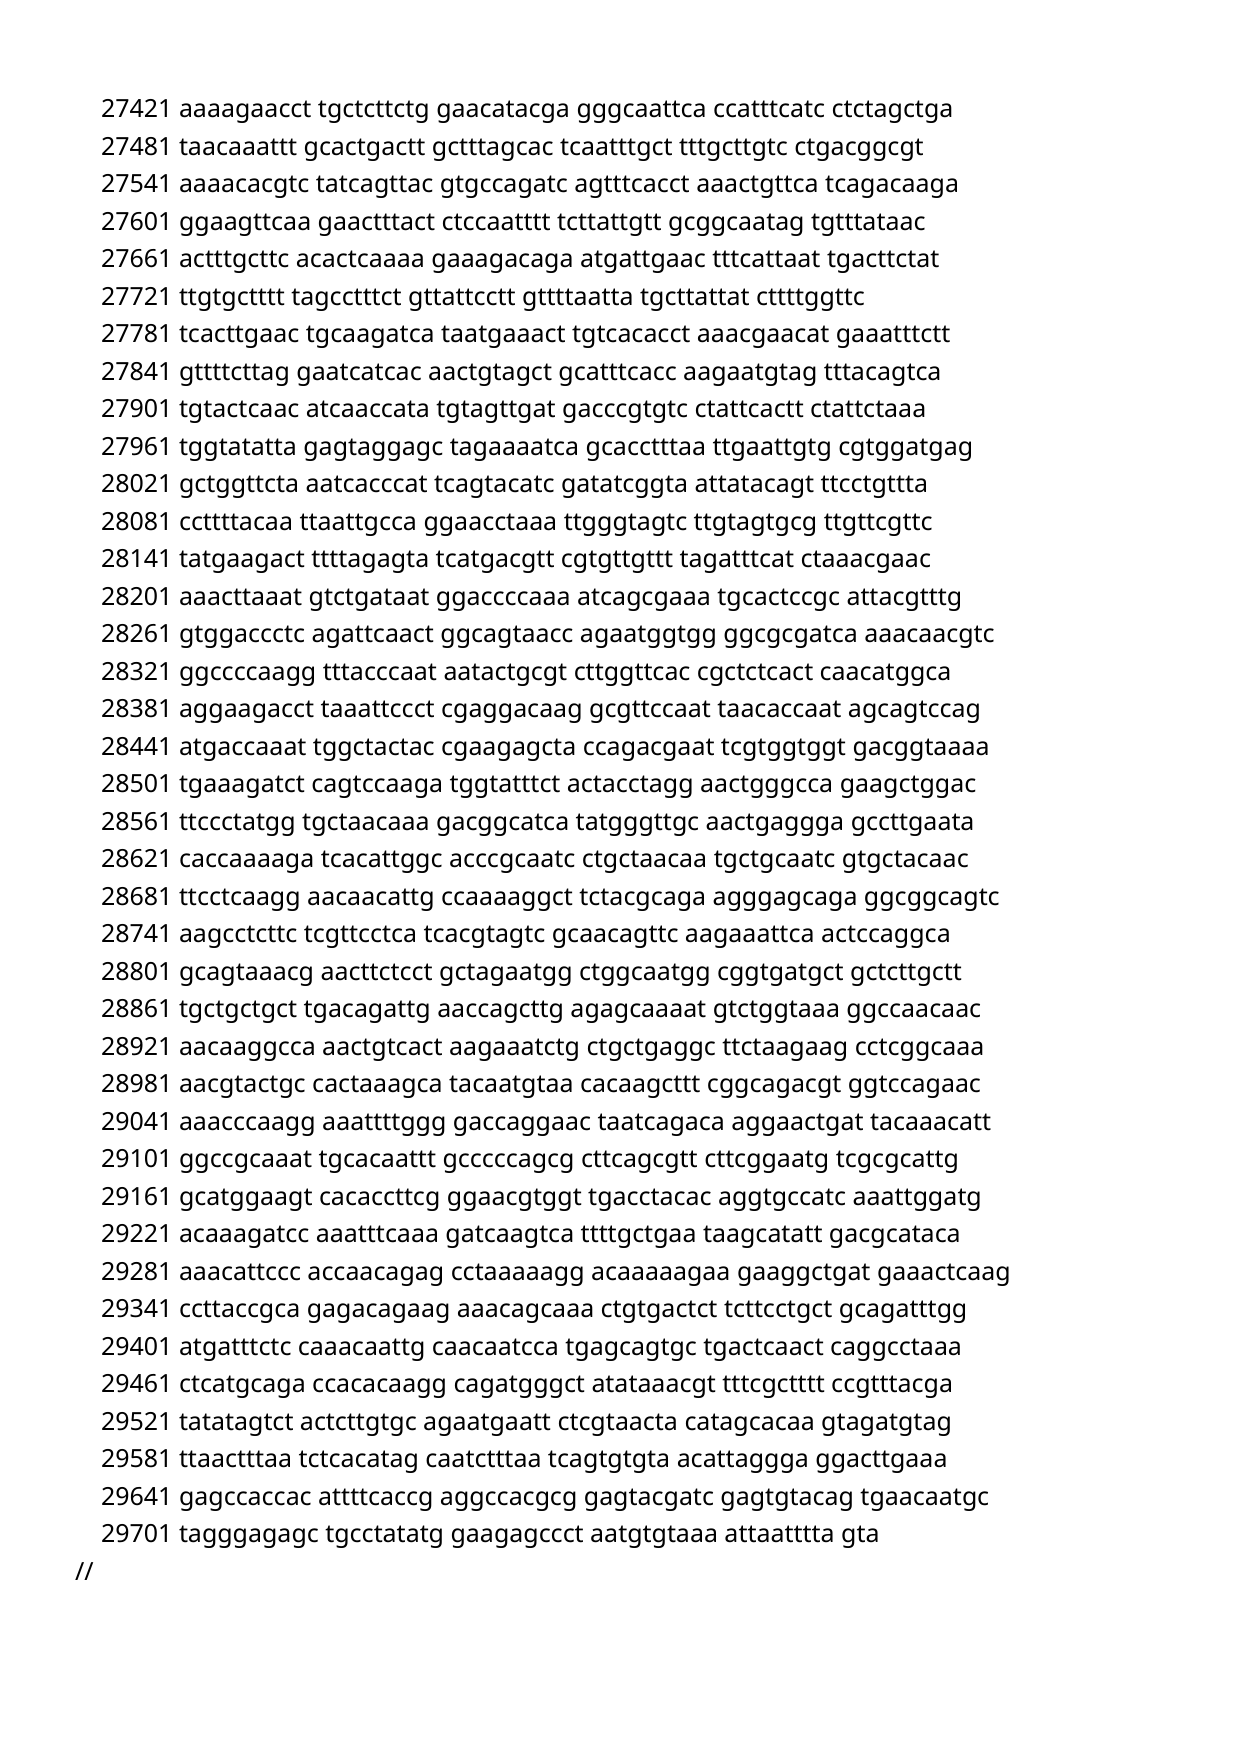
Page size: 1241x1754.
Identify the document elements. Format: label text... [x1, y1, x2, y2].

text 28801 gcagtaaacg aacttctcct gctagaatgg ctggcaatgg cggtgatgct gctcttgctt [75, 952, 1165, 989]
text 28141 tatgaagact ttttagagta tcatgacgtt cgtgttgttt tagatttcat ctaaacgaac [75, 539, 1165, 577]
text 28261 gtggaccctc agattcaact ggcagtaacc agaatggtgg ggcgcgatca aaacaacgtc [75, 614, 1165, 652]
text 28321 ggccccaagg tttacccaat aatactgcgt cttggttcac cgctctcact caacatggca [75, 652, 1165, 689]
text 29521 tatatagtct actcttgtgc agaatgaatt ctcgtaacta catagcacaa gtagatgtag [75, 1402, 1165, 1439]
text 27961 tggtatatta gagtaggagc tagaaaatca gcacctttaa ttgaattgtg cgtggatgag [75, 427, 1165, 464]
text 29101 ggccgcaaat tgcacaattt gcccccagcg cttcagcgtt cttcggaatg tcgcgcattg [75, 1139, 1165, 1177]
text 27721 ttgtgctttt tagcctttct gttattcctt gttttaatta tgcttattat cttttggttc [75, 277, 1165, 314]
text 27421 aaaagaacct tgctcttctg gaacatacga gggcaattca ccatttcatc ctctagctga [75, 89, 1165, 127]
text 27661 actttgcttc acactcaaaa gaaagacaga atgattgaac tttcattaat tgacttctat [75, 239, 1165, 277]
text 29161 gcatggaagt cacaccttcg ggaacgtggt tgacctacac aggtgccatc aaattggatg [75, 1177, 1165, 1214]
text 28621 caccaaaaga tcacattggc acccgcaatc ctgctaacaa tgctgcaatc gtgctacaac [75, 839, 1165, 877]
text 29461 ctcatgcaga ccacacaagg cagatgggct atataaacgt tttcgctttt ccgtttacga [75, 1364, 1165, 1402]
text 29041 aaacccaagg aaattttggg gaccaggaac taatcagaca aggaactgat tacaaacatt [75, 1102, 1165, 1139]
text 28021 gctggttcta aatcacccat tcagtacatc gatatcggta attatacagt ttcctgttta [75, 464, 1165, 502]
text 28681 ttcctcaagg aacaacattg ccaaaaggct tctacgcaga agggagcaga ggcggcagtc [75, 877, 1165, 914]
text 28381 aggaagacct taaattccct cgaggacaag gcgttccaat taacaccaat agcagtccag [75, 689, 1165, 727]
text 27481 taacaaattt gcactgactt gctttagcac tcaatttgct tttgcttgtc ctgacggcgt [75, 127, 1165, 164]
text 29281 aaacattccc accaacagag cctaaaaagg acaaaaagaa gaaggctgat gaaactcaag [75, 1252, 1165, 1289]
text 28501 tgaaagatct cagtccaaga tggtatttct actacctagg aactgggcca gaagctggac [75, 764, 1165, 802]
text 29581 ttaactttaa tctcacatag caatctttaa tcagtgtgta acattaggga ggacttgaaa [75, 1439, 1165, 1477]
text 27541 aaaacacgtc tatcagttac gtgccagatc agtttcacct aaactgttca tcagacaaga [75, 164, 1165, 202]
text 28741 aagcctcttc tcgttcctca tcacgtagtc gcaacagttc aagaaattca actccaggca [75, 914, 1165, 952]
text 28861 tgctgctgct tgacagattg aaccagcttg agagcaaaat gtctggtaaa ggccaacaac [75, 989, 1165, 1027]
text 29221 acaaagatcc aaatttcaaa gatcaagtca ttttgctgaa taagcatatt gacgcataca [75, 1214, 1165, 1252]
text 28981 aacgtactgc cactaaagca tacaatgtaa cacaagcttt cggcagacgt ggtccagaac [75, 1064, 1165, 1102]
text 27601 ggaagttcaa gaactttact ctccaatttt tcttattgtt gcggcaatag tgtttataac [75, 202, 1165, 239]
text 28441 atgaccaaat tggctactac cgaagagcta ccagacgaat tcgtggtggt gacggtaaaa [75, 727, 1165, 764]
text 28921 aacaaggcca aactgtcact aagaaatctg ctgctgaggc ttctaagaag cctcggcaaa [75, 1027, 1165, 1064]
text 29341 ccttaccgca gagacagaag aaacagcaaa ctgtgactct tcttcctgct gcagatttgg [75, 1289, 1165, 1327]
text 28081 ccttttacaa ttaattgcca ggaacctaaa ttgggtagtc ttgtagtgcg ttgttcgttc [75, 502, 1165, 539]
text 27841 gttttcttag gaatcatcac aactgtagct gcatttcacc aagaatgtag tttacagtca [75, 352, 1165, 389]
text 29401 atgatttctc caaacaattg caacaatcca tgagcagtgc tgactcaact caggcctaaa [75, 1327, 1165, 1364]
text // [75, 1552, 1165, 1589]
text 27901 tgtactcaac atcaaccata tgtagttgat gacccgtgtc ctattcactt ctattctaaa [75, 389, 1165, 427]
text 28201 aaacttaaat gtctgataat ggaccccaaa atcagcgaaa tgcactccgc attacgtttg [75, 577, 1165, 614]
text 28561 ttccctatgg tgctaacaaa gacggcatca tatgggttgc aactgaggga gccttgaata [75, 802, 1165, 839]
text 29641 gagccaccac attttcaccg aggccacgcg gagtacgatc gagtgtacag tgaacaatgc [75, 1477, 1165, 1514]
text 27781 tcacttgaac tgcaagatca taatgaaact tgtcacacct aaacgaacat gaaatttctt [75, 314, 1165, 352]
text 29701 tagggagagc tgcctatatg gaagagccct aatgtgtaaa attaatttta gta [75, 1514, 1165, 1552]
